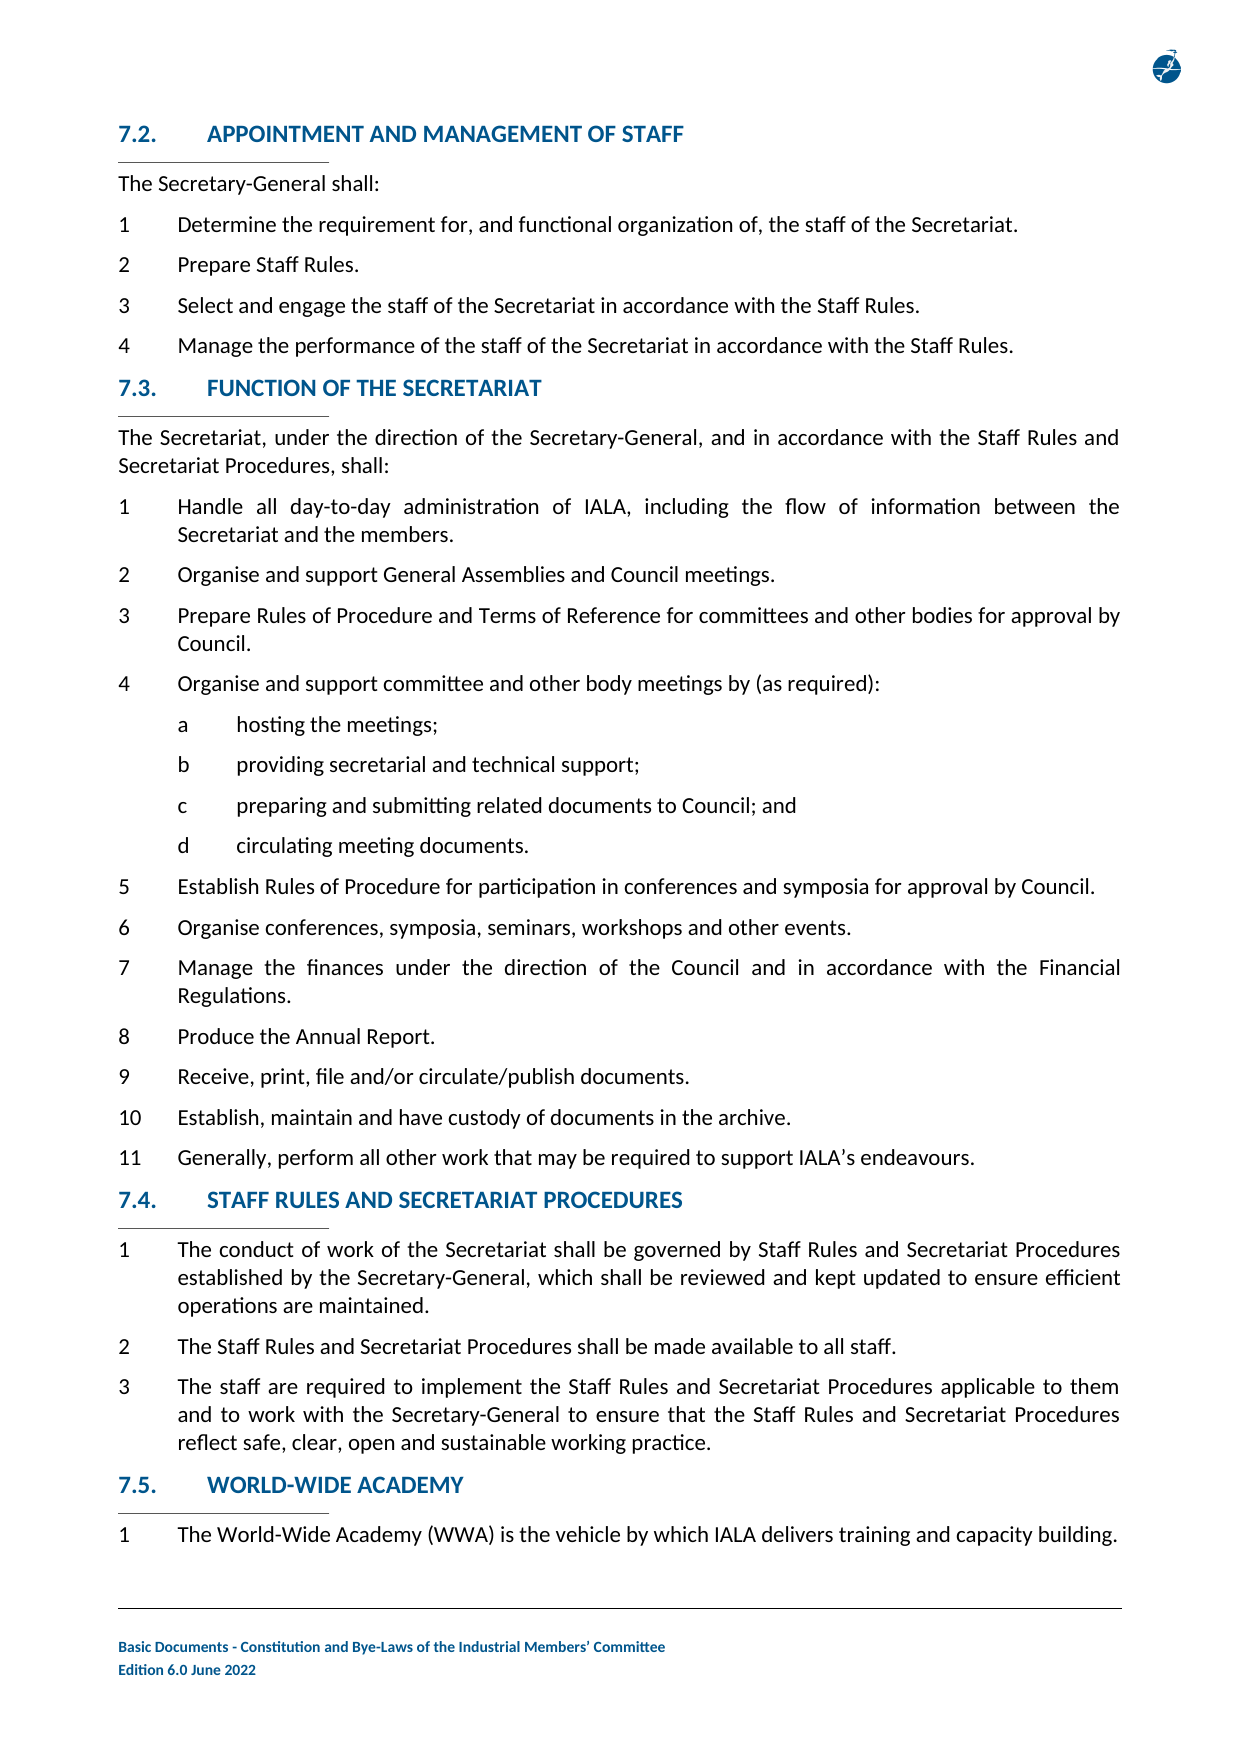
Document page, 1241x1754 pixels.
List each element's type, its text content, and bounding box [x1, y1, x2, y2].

text The Secretariat, under the direction of the Secretary-General, and in accordance with the Staff Rules and Secretariat Procedures, shall: [118, 423, 1122, 479]
list Produce the Annual Report. [118, 1022, 1122, 1050]
text The Secretary-General shall: [118, 169, 1122, 197]
list Establish, maintain and have custody of documents in the archive. [118, 1103, 1122, 1131]
list The staff are required to implement the Staff Rules and Secretariat Procedures applicable to them and to work with the Secretary-General to ensure that the Staff Rules and Secretariat Procedures reflect safe, clear, open and sustainable working practice. [118, 1372, 1122, 1456]
subtitle Appointment and management of staff [118, 118, 1033, 149]
list The conduct of work of the Secretariat shall be governed by Staff Rules and Secretariat Procedures established by the Secretary-General, which shall be reviewed and kept updated to ensure efficient operations are maintained. [118, 1235, 1122, 1319]
list hosting the meetings; [177, 710, 1122, 738]
list Establish Rules of Procedure for participation in conferences and symposia for approval by Council. [118, 872, 1122, 900]
list Manage the finances under the direction of the Council and in accordance with the Financial Regulations. [118, 953, 1122, 1009]
subtitle World-Wide Academy [118, 1469, 1033, 1499]
list Organise and support committee and other body meetings by (as required): [118, 669, 1122, 698]
picture [1121, 0, 1240, 118]
subtitle Staff Rules and Secretariat Procedures [118, 1184, 1033, 1214]
list Organise and support General Assemblies and Council meetings. [118, 561, 1122, 588]
list The World-Wide Academy (WWA) is the vehicle by which IALA delivers training and capacity building. [118, 1520, 1122, 1548]
list circulating meeting documents. [177, 832, 1122, 860]
list Handle all day-to-day administration of IALA, including the flow of information between the Secretariat and the members. [118, 492, 1122, 548]
list Prepare Rules of Procedure and Terms of Reference for committees and other bodies for approval by Council. [118, 601, 1122, 657]
list preparing and submitting related documents to Council; and [177, 791, 1122, 819]
subtitle Function of the Secretariat [118, 372, 1033, 403]
list The Staff Rules and Secretariat Procedures shall be made available to all staff. [118, 1332, 1122, 1360]
list Receive, print, file and/or circulate/publish documents. [118, 1062, 1122, 1090]
list Prepare Staff Rules. [118, 251, 1122, 278]
list Select and engage the staff of the Secretariat in accordance with the Staff Rules. [118, 291, 1122, 319]
list providing secretarial and technical support; [177, 751, 1122, 779]
list Organise conferences, symposia, seminars, workshops and other events. [118, 913, 1122, 941]
list Determine the requirement for, and functional organization of, the staff of the Secretariat. [118, 210, 1122, 238]
list Manage the performance of the staff of the Secretariat in accordance with the Staff Rules. [118, 332, 1122, 359]
list Generally, perform all other work that may be required to support IALA’s endeavours. [118, 1143, 1122, 1171]
